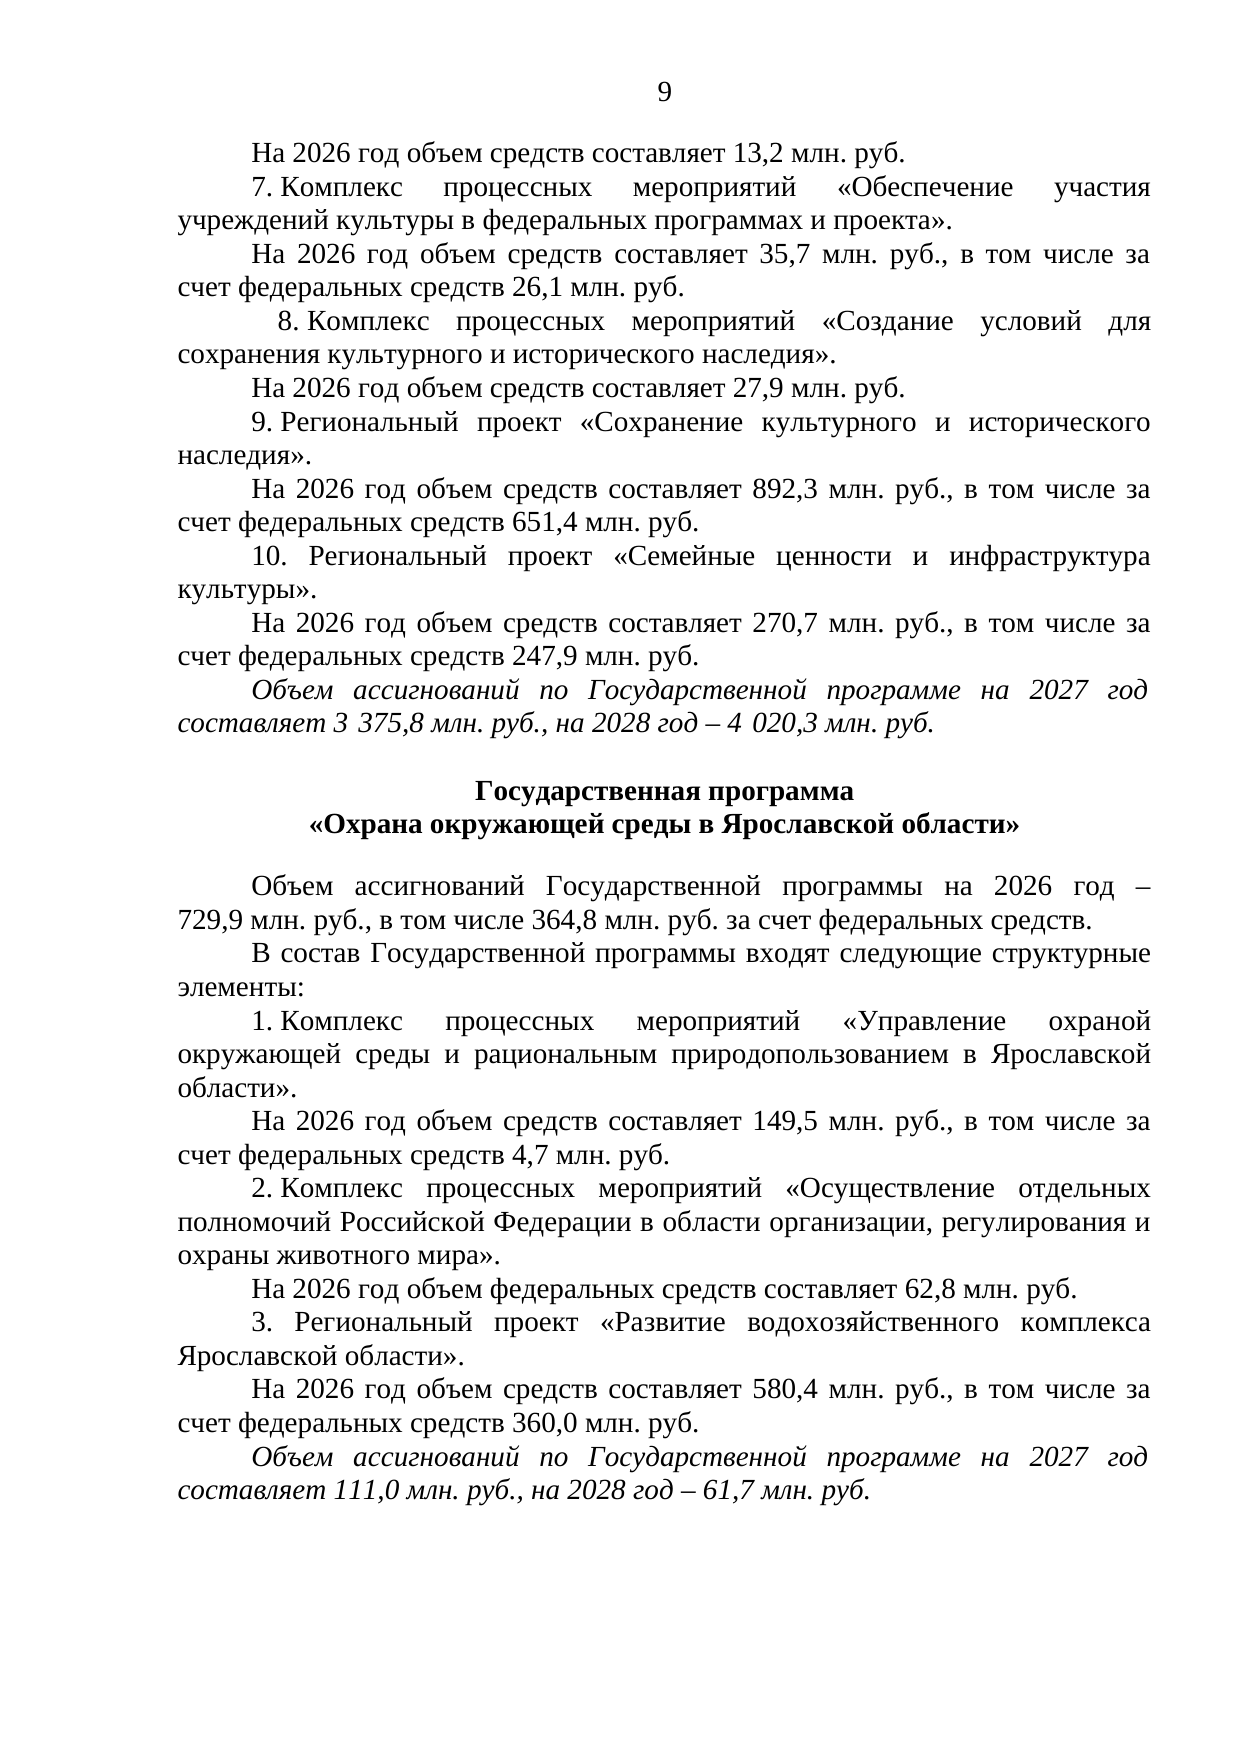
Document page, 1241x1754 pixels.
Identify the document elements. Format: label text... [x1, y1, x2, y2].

text Объем ассигнований по Государственной программе на 2027 год составляет 111,0 млн. руб., на 2028 год – 61,7 млн. руб. [177, 1439, 1152, 1506]
text Объем ассигнований Государственной программы на 2026 год – 729,9 млн. руб., в том числе 364,8 млн. руб. за счет федеральных средств. [177, 868, 1152, 936]
text 2. Комплекс процессных мероприятий «Осуществление отдельных полномочий Российской Федерации в области организации, регулирования и охраны животного мира». [177, 1170, 1152, 1271]
text В состав Государственной программы входят следующие структурные элементы: [177, 936, 1152, 1003]
text На 2026 год объем средств составляет 27,9 млн. руб. [177, 370, 1152, 404]
text На 2026 год объем средств составляет 35,7 млн. руб., в том числе за счет федеральных средств 26,1 млн. руб. [177, 236, 1152, 303]
text На 2026 год объем средств составляет 580,4 млн. руб., в том числе за счет федеральных средств 360,0 млн. руб. [177, 1372, 1152, 1439]
text На 2026 год объем федеральных средств составляет 62,8 млн. руб. [177, 1271, 1152, 1304]
text Государственная программа [177, 773, 1152, 806]
text 7. Комплекс процессных мероприятий «Обеспечение участия учреждений культуры в федеральных программах и проекта». [177, 169, 1152, 236]
text «Охрана окружающей среды в Ярославской области» [177, 806, 1152, 840]
text 10. Региональный проект «Семейные ценности и инфраструктура культуры». [177, 538, 1152, 605]
text 9. Региональный проект «Сохранение культурного и исторического наследия». [177, 404, 1152, 471]
text На 2026 год объем средств составляет 892,3 млн. руб., в том числе за счет федеральных средств 651,4 млн. руб. [177, 471, 1152, 538]
text Объем ассигнований по Государственной программе на 2027 год составляет 3 375,8 млн. руб., на 2028 год – 4 020,3 млн. руб. [177, 672, 1152, 739]
text 8. Комплекс процессных мероприятий «Создание условий для сохранения культурного и исторического наследия». [177, 303, 1152, 370]
text 3. Региональный проект «Развитие водохозяйственного комплекса Ярославской области». [177, 1304, 1152, 1372]
text На 2026 год объем средств составляет 13,2 млн. руб. [177, 135, 1152, 169]
text 1. Комплекс процессных мероприятий «Управление охраной окружающей среды и рациональным природопользованием в Ярославской области». [177, 1003, 1152, 1103]
text На 2026 год объем средств составляет 149,5 млн. руб., в том числе за счет федеральных средств 4,7 млн. руб. [177, 1103, 1152, 1170]
text На 2026 год объем средств составляет 270,7 млн. руб., в том числе за счет федеральных средств 247,9 млн. руб. [177, 605, 1152, 672]
